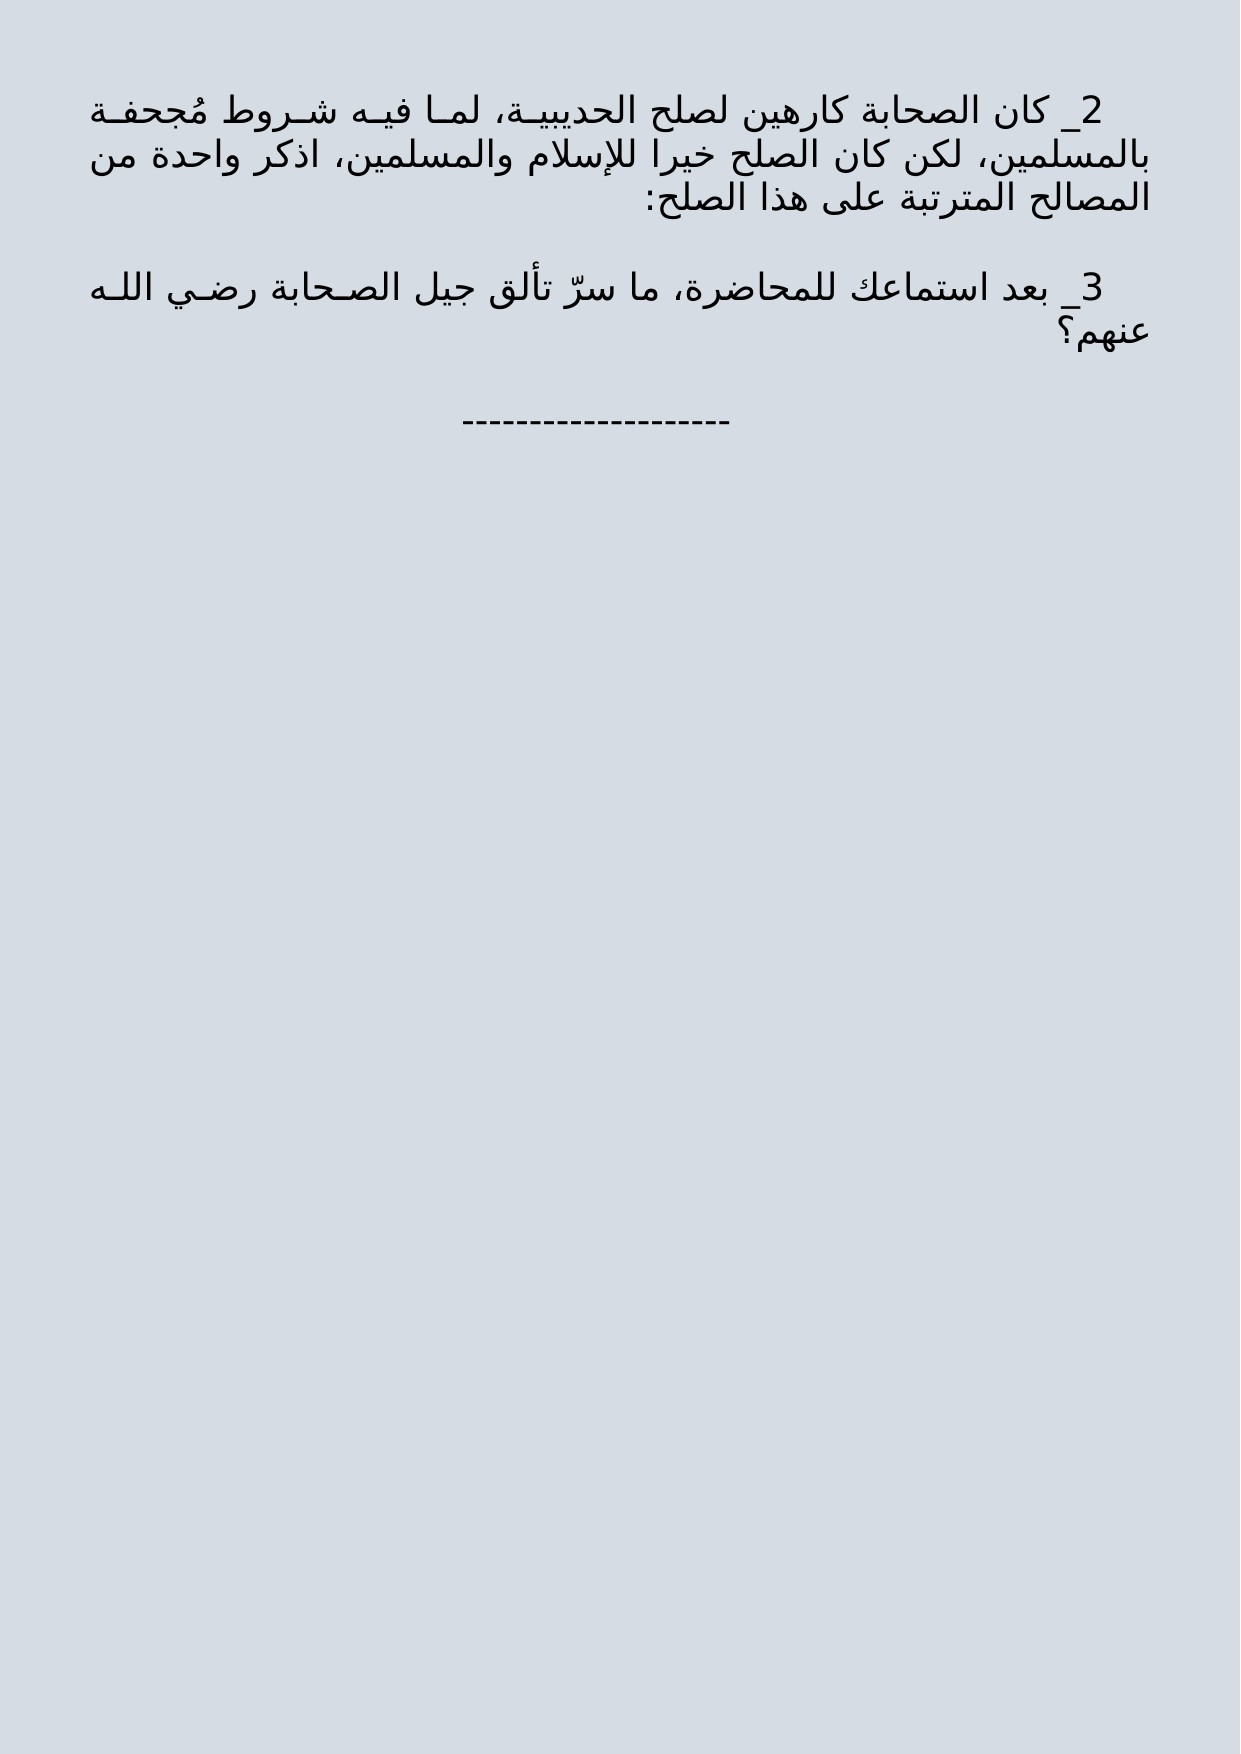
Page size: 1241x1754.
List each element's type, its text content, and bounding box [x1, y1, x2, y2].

text 2_ كان الصحابة كارهين لصلح الحديبية، لما فيه شروط مُجحفة بالمسلمين، لكن كان الصلح خيرا للإسلام والمسلمين، اذكر واحدة من المصالح المترتبة على هذا الصلح: [89, 89, 1152, 219]
text 3_ بعد استماعك للمحاضرة، ما سرّ تألق جيل الصحابة رضي الله عنهم؟ [89, 265, 1152, 353]
text -------------------- [89, 398, 1152, 442]
